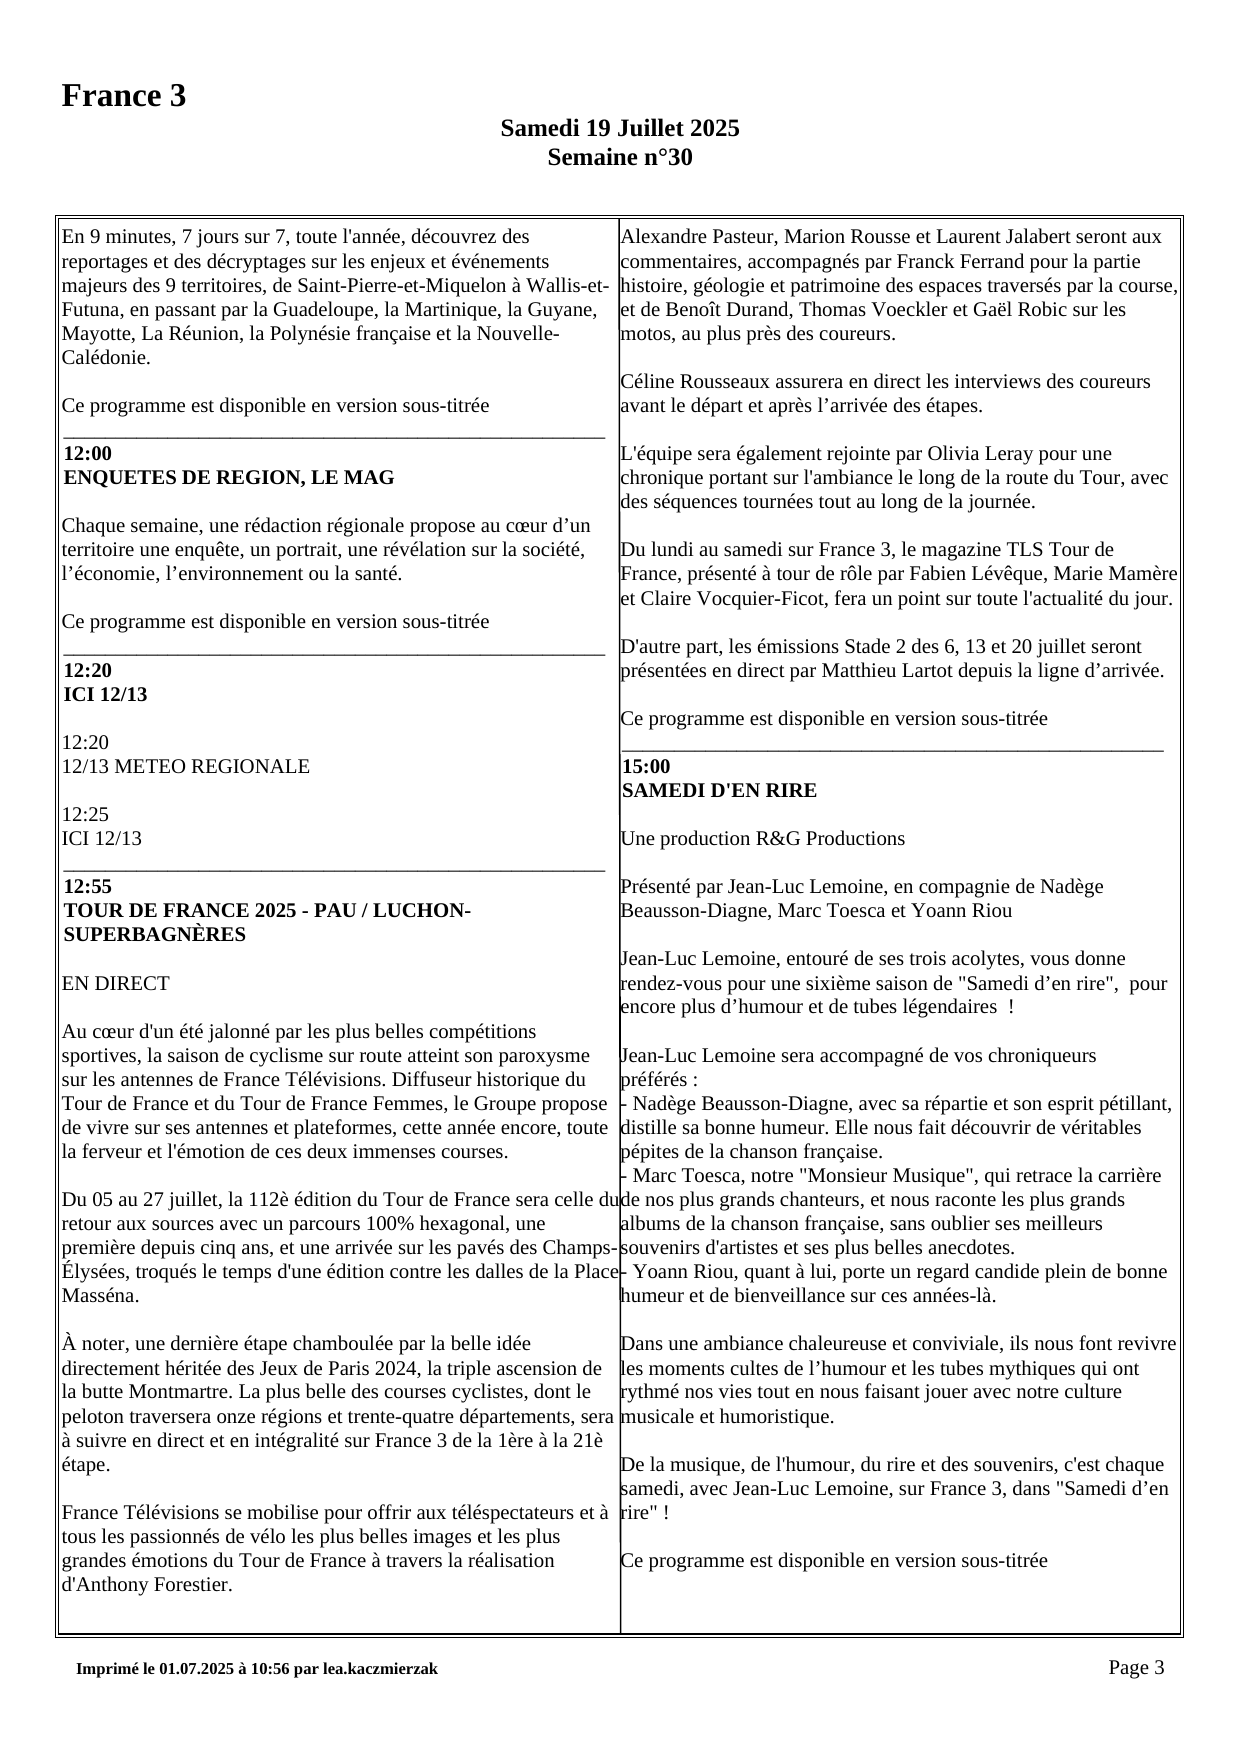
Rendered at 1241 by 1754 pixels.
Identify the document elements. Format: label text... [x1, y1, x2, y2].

text 12:00 [63, 441, 620, 465]
text ____________________________________________________ [622, 730, 1179, 754]
text ENQUETES DE REGION, LE MAG [63, 465, 620, 489]
text ____________________________________________________ [63, 633, 620, 658]
text EN DIRECT Au cœur d'un été jalonné par les plus belles compétitions sportives, la saison de cyclisme sur route atteint son paroxysme sur les antennes de France Télévisions. Diffuseur historique du Tour de France et du Tour de France Femmes, le Groupe propose de vivre sur ses antennes et plateformes, cette année encore, toute la ferveur et l'émotion de ces deux immenses courses. Du 05 au 27 juillet, la 112è édition du Tour de France sera celle du retour aux sources avec un parcours 100% hexagonal, une première depuis cinq ans, et une arrivée sur les pavés des Champs-Élysées, troqués le temps d'une édition contre les dalles de la Place Masséna. À noter, une dernière étape chamboulée par la belle idée directement héritée des Jeux de Paris 2024, la triple ascension de la butte Montmartre. La plus belle des courses cyclistes, dont le peloton traversera onze régions et trente-quatre départements, sera à suivre en direct et en intégralité sur France 3 de la 1ère à la 21è étape. France Télévisions se mobilise pour offrir aux téléspectateurs et à tous les passionnés de vélo les plus belles images et les plus grandes émotions du Tour de France à travers la réalisation d'Anthony Forestier. Alexandre Pasteur, Marion Rousse et Laurent Jalabert seront aux commentaires, accompagnés par Franck Ferrand pour la partie histoire, géologie et patrimoine des espaces traversés par la course, et de Benoît Durand, Thomas Voeckler et Gaël Robic sur les motos, au plus près des coureurs. Céline Rousseaux assurera en direct les interviews des coureurs avant le départ et après l’arrivée des étapes. L'équipe sera également rejointe par Olivia Leray pour une chronique portant sur l'ambiance le long de la route du Tour, avec des séquences tournées tout au long de la journée. Du lundi au samedi sur France 3, le magazine TLS Tour de France, présenté à tour de rôle par Fabien Lévêque, Marie Mamère et Claire Vocquier-Ficot, fera un point sur toute l'actualité du jour. D'autre part, les émissions Stade 2 des 6, 13 et 20 juillet seront présentées en direct par Matthieu Lartot depuis la ligne d’arrivée. [61, 946, 620, 1620]
text Chaque semaine, une rédaction régionale propose au cœur d’un territoire une enquête, un portrait, une révélation sur la société, l’économie, l’environnement ou la santé. [61, 489, 620, 585]
text TOUR DE FRANCE 2025 - PAU / LUCHON-SUPERBAGNÈRES [63, 898, 620, 946]
text 12:55 [63, 874, 620, 898]
text ____________________________________________________ [63, 850, 620, 874]
text 15:00 [622, 754, 1179, 778]
text 12:20 [63, 658, 620, 682]
text Ce programme est disponible en version sous-titrée [61, 393, 620, 417]
text ____________________________________________________ [63, 417, 620, 441]
text EN DIRECT Au cœur d'un été jalonné par les plus belles compétitions sportives, la saison de cyclisme sur route atteint son paroxysme sur les antennes de France Télévisions. Diffuseur historique du Tour de France et du Tour de France Femmes, le Groupe propose de vivre sur ses antennes et plateformes, cette année encore, toute la ferveur et l'émotion de ces deux immenses courses. Du 05 au 27 juillet, la 112è édition du Tour de France sera celle du retour aux sources avec un parcours 100% hexagonal, une première depuis cinq ans, et une arrivée sur les pavés des Champs-Élysées, troqués le temps d'une édition contre les dalles de la Place Masséna. À noter, une dernière étape chamboulée par la belle idée directement héritée des Jeux de Paris 2024, la triple ascension de la butte Montmartre. La plus belle des courses cyclistes, dont le peloton traversera onze régions et trente-quatre départements, sera à suivre en direct et en intégralité sur France 3 de la 1ère à la 21è étape. France Télévisions se mobilise pour offrir aux téléspectateurs et à tous les passionnés de vélo les plus belles images et les plus grandes émotions du Tour de France à travers la réalisation d'Anthony Forestier. Alexandre Pasteur, Marion Rousse et Laurent Jalabert seront aux commentaires, accompagnés par Franck Ferrand pour la partie histoire, géologie et patrimoine des espaces traversés par la course, et de Benoît Durand, Thomas Voeckler et Gaël Robic sur les motos, au plus près des coureurs. Céline Rousseaux assurera en direct les interviews des coureurs avant le départ et après l’arrivée des étapes. L'équipe sera également rejointe par Olivia Leray pour une chronique portant sur l'ambiance le long de la route du Tour, avec des séquences tournées tout au long de la journée. Du lundi au samedi sur France 3, le magazine TLS Tour de France, présenté à tour de rôle par Fabien Lévêque, Marie Mamère et Claire Vocquier-Ficot, fera un point sur toute l'actualité du jour. D'autre part, les émissions Stade 2 des 6, 13 et 20 juillet seront présentées en direct par Matthieu Lartot depuis la ligne d’arrivée. [620, 224, 1179, 682]
text Une production R&G Productions Présenté par Jean-Luc Lemoine, en compagnie de Nadège Beausson-Diagne, Marc Toesca et Yoann Riou Jean-Luc Lemoine, entouré de ses trois acolytes, vous donne rendez-vous pour une sixième saison de "Samedi d’en rire", pour encore plus d’humour et de tubes légendaires ! Jean-Luc Lemoine sera accompagné de vos chroniqueurs préférés : - Nadège Beausson-Diagne, avec sa répartie et son esprit pétillant, distille sa bonne humeur. Elle nous fait découvrir de véritables pépites de la chanson française. - Marc Toesca, notre "Monsieur Musique", qui retrace la carrière de nos plus grands chanteurs, et nous raconte les plus grands albums de la chanson française, sans oublier ses meilleurs souvenirs d'artistes et ses plus belles anecdotes. - Yoann Riou, quant à lui, porte un regard candide plein de bonne humeur et de bienveillance sur ces années-là. Dans une ambiance chaleureuse et conviviale, ils nous font revivre les moments cultes de l’humour et les tubes mythiques qui ont rythmé nos vies tout en nous faisant jouer avec notre culture musicale et humoristique. De la musique, de l'humour, du rire et des souvenirs, c'est chaque samedi, avec Jean-Luc Lemoine, sur France 3, dans "Samedi d’en rire" ! [620, 802, 1179, 1548]
text Ce programme est disponible en version sous-titrée [620, 1548, 1179, 1572]
text Ce programme est disponible en version sous-titrée [620, 706, 1179, 730]
text SAMEDI D'EN RIRE [622, 778, 1179, 802]
text ICI 12/13 [63, 682, 620, 706]
text Ce programme est disponible en version sous-titrée [61, 609, 620, 633]
text 12:20 12/13 METEO REGIONALE 12:25 ICI 12/13 [61, 706, 620, 850]
